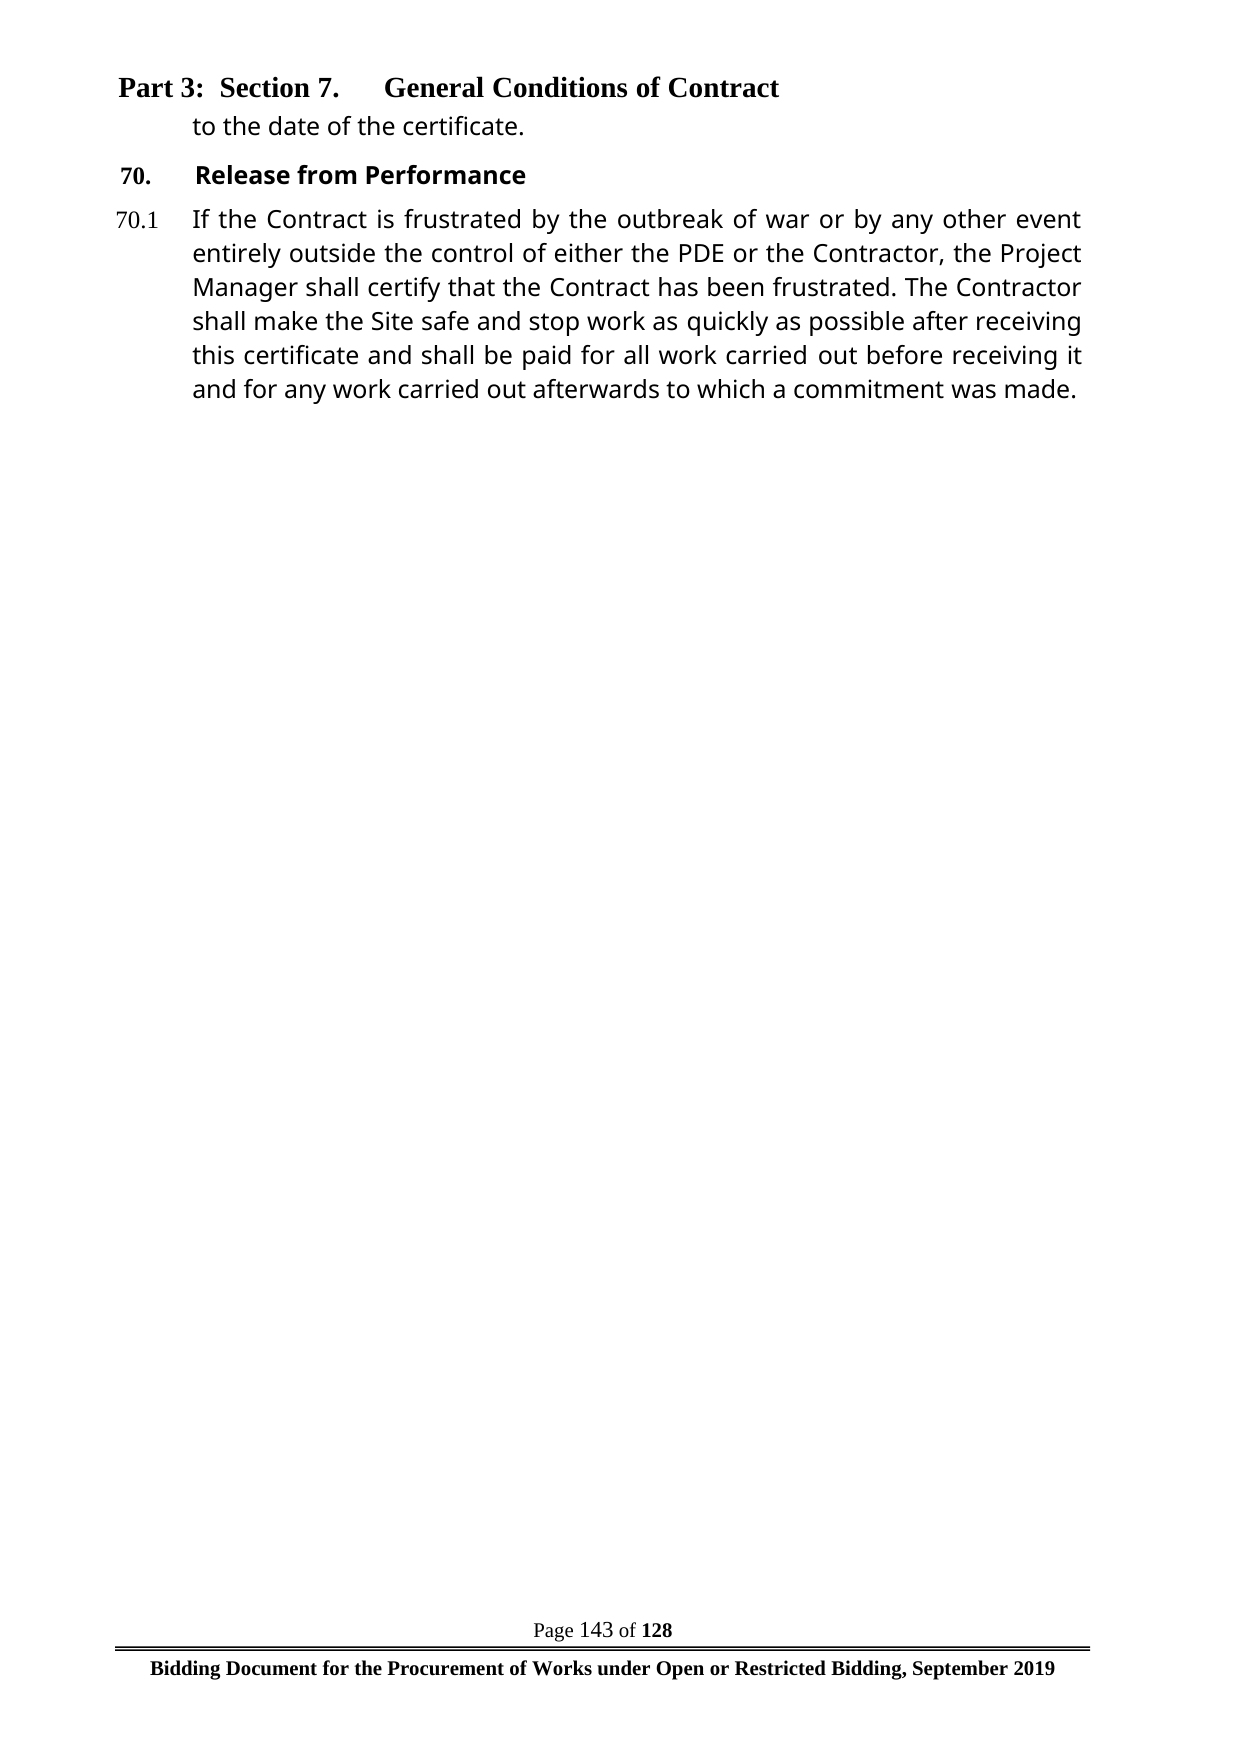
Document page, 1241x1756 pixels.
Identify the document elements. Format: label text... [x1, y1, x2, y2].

table_cell Release from Performance If the Contract is frustrated by the outbreak of war or by any other event entirely outside the control of either the PDE or the Contractor, the Project Manager shall certify that the Contract has been frustrated. The Contractor shall make the Site safe and stop work as quickly as possible after receiving this certificate and shall be paid for all work carried out before receiving it and for any work carried out afterwards to which a commitment was made. [115, 143, 1091, 406]
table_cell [115, 102, 1091, 142]
